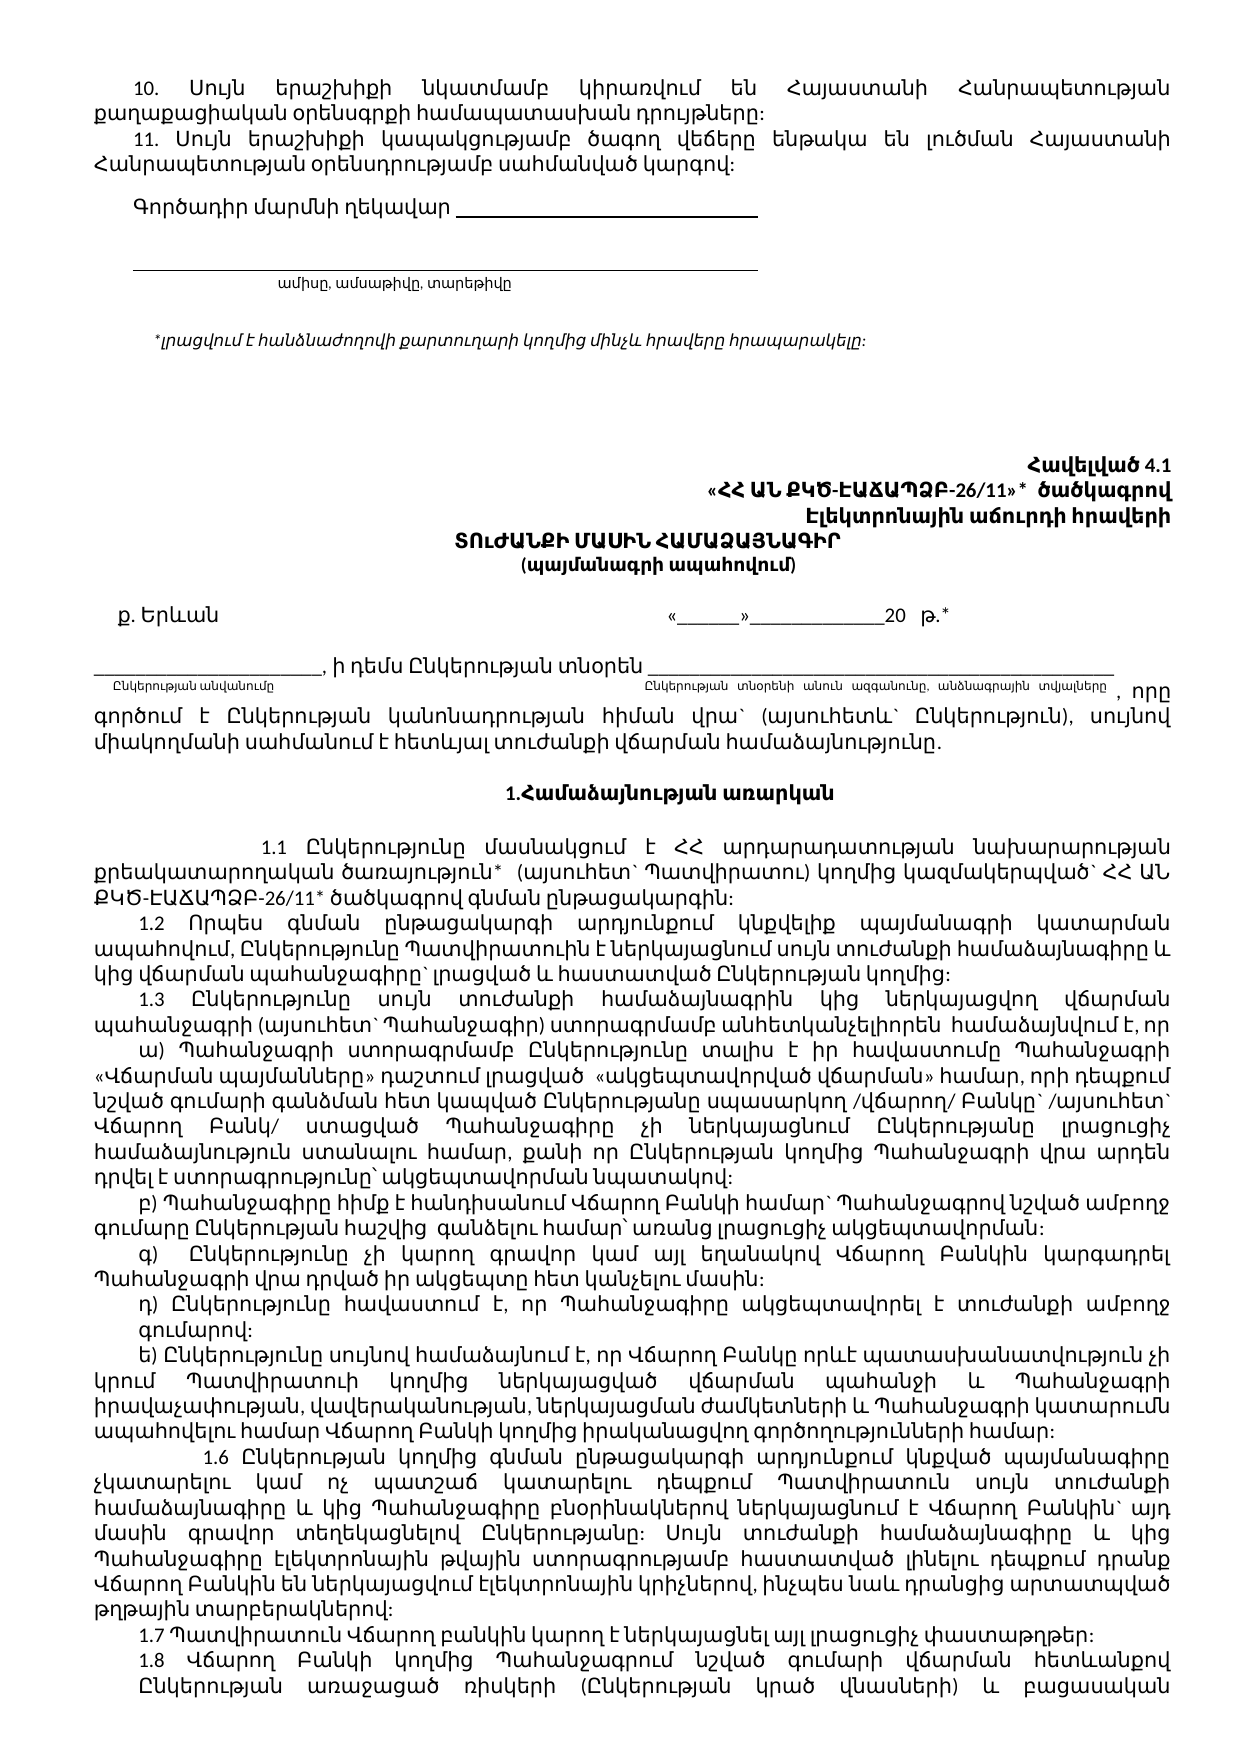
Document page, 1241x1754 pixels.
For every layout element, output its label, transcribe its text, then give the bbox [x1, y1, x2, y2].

text ՏՈւԺԱՆՔԻ ՄԱՍԻՆ ՀԱՄԱՁԱՅՆԱԳԻՐ [94, 528, 1171, 554]
text *լրացվում է հանձնաժողովի քարտուղարի կողմից մինչև հրավերը հրապարակելը: [94, 330, 1171, 350]
text 1.3 Ընկերությունը սույն տուժանքի համաձայնագրին կից ներկայացվող վճարման պահանջագրի (այսուհետ` Պահանջագիր) ստորագրմամբ անհետկանչելիորեն համաձայնվում է, որ [94, 987, 1171, 1037]
text 1.7 Պատվիրատուն Վճարող բանկին կարող է ներկայացնել այլ լրացուցիչ փաստաթղթեր: [138, 1622, 1171, 1647]
text ք. Երևան «______»_____________20 թ.* [94, 602, 1171, 627]
text դ) Ընկերությունը հավաստում է, որ Պահանջագիրը ակցեպտավորել է տուժանքի ամբողջ գումարով: [138, 1292, 1171, 1342]
text ______________________, ի դեմս Ընկերության տնօրեն _____________________________________________ [94, 653, 1171, 678]
text 1.2 Որպես գնման ընթացակարգի արդյունքում կնքվելիք պայմանագրի կատարման ապահովում, Ընկերությունը Պատվիրատուին է ներկայացնում սույն տուժանքի համաձայնագիրը և կից վճարման պահանջագիրը` լրացված և հաստատված Ընկերության կողմից: [94, 910, 1171, 987]
text 10. Սույն երաշխիքի նկատմամբ կիրառվում են Հայաստանի Հանրապետության քաղաքացիական օրենսգրքի համապատասխան դրույթները: [94, 75, 1171, 126]
text ե) Ընկերությունը սույնով համաձայնում է, որ Վճարող Բանկը որևէ պատասխանատվություն չի կրում Պատվիրատուի կողմից ներկայացված վճարման պահանջի և Պահանջագրի իրավաչափության, վավերականության, ներկայացման ժամկետների և Պահանջագրի կատարումն ապահովելու համար Վճարող Բանկի կողմից իրականացվող գործողությունների համար: [94, 1342, 1171, 1444]
text Գործադիր մարմնի ղեկավար [94, 194, 1171, 220]
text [138, 1647, 1171, 1698]
text 11. Սույն երաշխիքի կապակցությամբ ծագող վեճերը ենթակա են լուծման Հայաստանի Հանրապետության օրենսդրությամբ սահմանված կարգով: [94, 126, 1171, 177]
text 1.1 Ընկերությունը մասնակցում է ՀՀ արդարադատության նախարարության քրեակատարողական ծառայություն* (այսուհետ` Պատվիրատու) կողմից կազմակերպված` ՀՀ ԱՆ ՔԿԾ-ԷԱՃԱՊՁԲ-26/11* ծածկագրով գնման ընթացակարգին: [94, 834, 1171, 910]
text 1.Համաձայնության առարկան [169, 780, 1171, 805]
text Էլեկտրոնային աճուրդի հրավերի [94, 503, 1171, 528]
text (պայմանագրի ապահովում) [94, 554, 1171, 577]
text Հավելված 4.1 [94, 452, 1171, 477]
text ամիսը, ամսաթիվը, տարեթիվը [94, 274, 1171, 304]
text գ) Ընկերությունը չի կարող գրավոր կամ այլ եղանակով Վճարող Բանկին կարգադրել Պահանջագրի վրա դրված իր ակցեպտը հետ կանչելու մասին: [94, 1241, 1171, 1292]
text «ՀՀ ԱՆ ՔԿԾ-ԷԱՃԱՊՁԲ-26/11»* ծածկագրով [94, 477, 1171, 503]
text ա) Պահանջագրի ստորագրմամբ Ընկերությունը տալիս է իր հավաստումը Պահանջագրի «Վճարման պայմանները» դաշտում լրացված «ակցեպտավորված վճարման» համար, որի դեպքում նշված գումարի գանձման հետ կապված Ընկերությանը սպասարկող /վճարող/ Բանկը` /այսուհետ` Վճարող Բանկ/ ստացված Պահանջագիրը չի ներկայացնում Ընկերությանը լրացուցիչ համաձայնություն ստանալու համար, քանի որ Ընկերության կողմից Պահանջագրի վրա արդեն դրվել է ստորագրությունը՝ ակցեպտավորման նպատակով: [94, 1037, 1171, 1190]
text բ) Պահանջագիրը հիմք է հանդիսանում Վճարող Բանկի համար` Պահանջագրով նշված ամբողջ գումարը Ընկերության հաշվից գանձելու համար՝ առանց լրացուցիչ ակցեպտավորման: [94, 1190, 1171, 1241]
text Ընկերության անվանումը Ընկերության տնօրենի անուն ազգանունը, անձնագրային տվյալները , որը գործում է Ընկերության կանոնադրության հիման վրա` (այսուհետև` Ընկերություն), սույնով միակողմանի սահմանում է հետևյալ տուժանքի վճարման համաձայնությունը. [94, 678, 1171, 754]
text 1.6 Ընկերության կողմից գնման ընթացակարգի արդյունքում կնքված պայմանագիրը չկատարելու կամ ոչ պատշաճ կատարելու դեպքում Պատվիրատուն սույն տուժանքի համաձայնագիրը և կից Պահանջագիրը բնօրինակներով ներկայացնում է Վճարող Բանկին` այդ մասին գրավոր տեղեկացնելով Ընկերությանը: Սույն տուժանքի համաձայնագիրը և կից Պահանջագիրը էլեկտրոնային թվային ստորագրությամբ հաստատված լինելու դեպքում դրանք Վճարող Բանկին են ներկայացվում էլեկտրոնային կրիչներով, ինչպես նաև դրանցից արտատպված թղթային տարբերակներով: [94, 1444, 1171, 1622]
